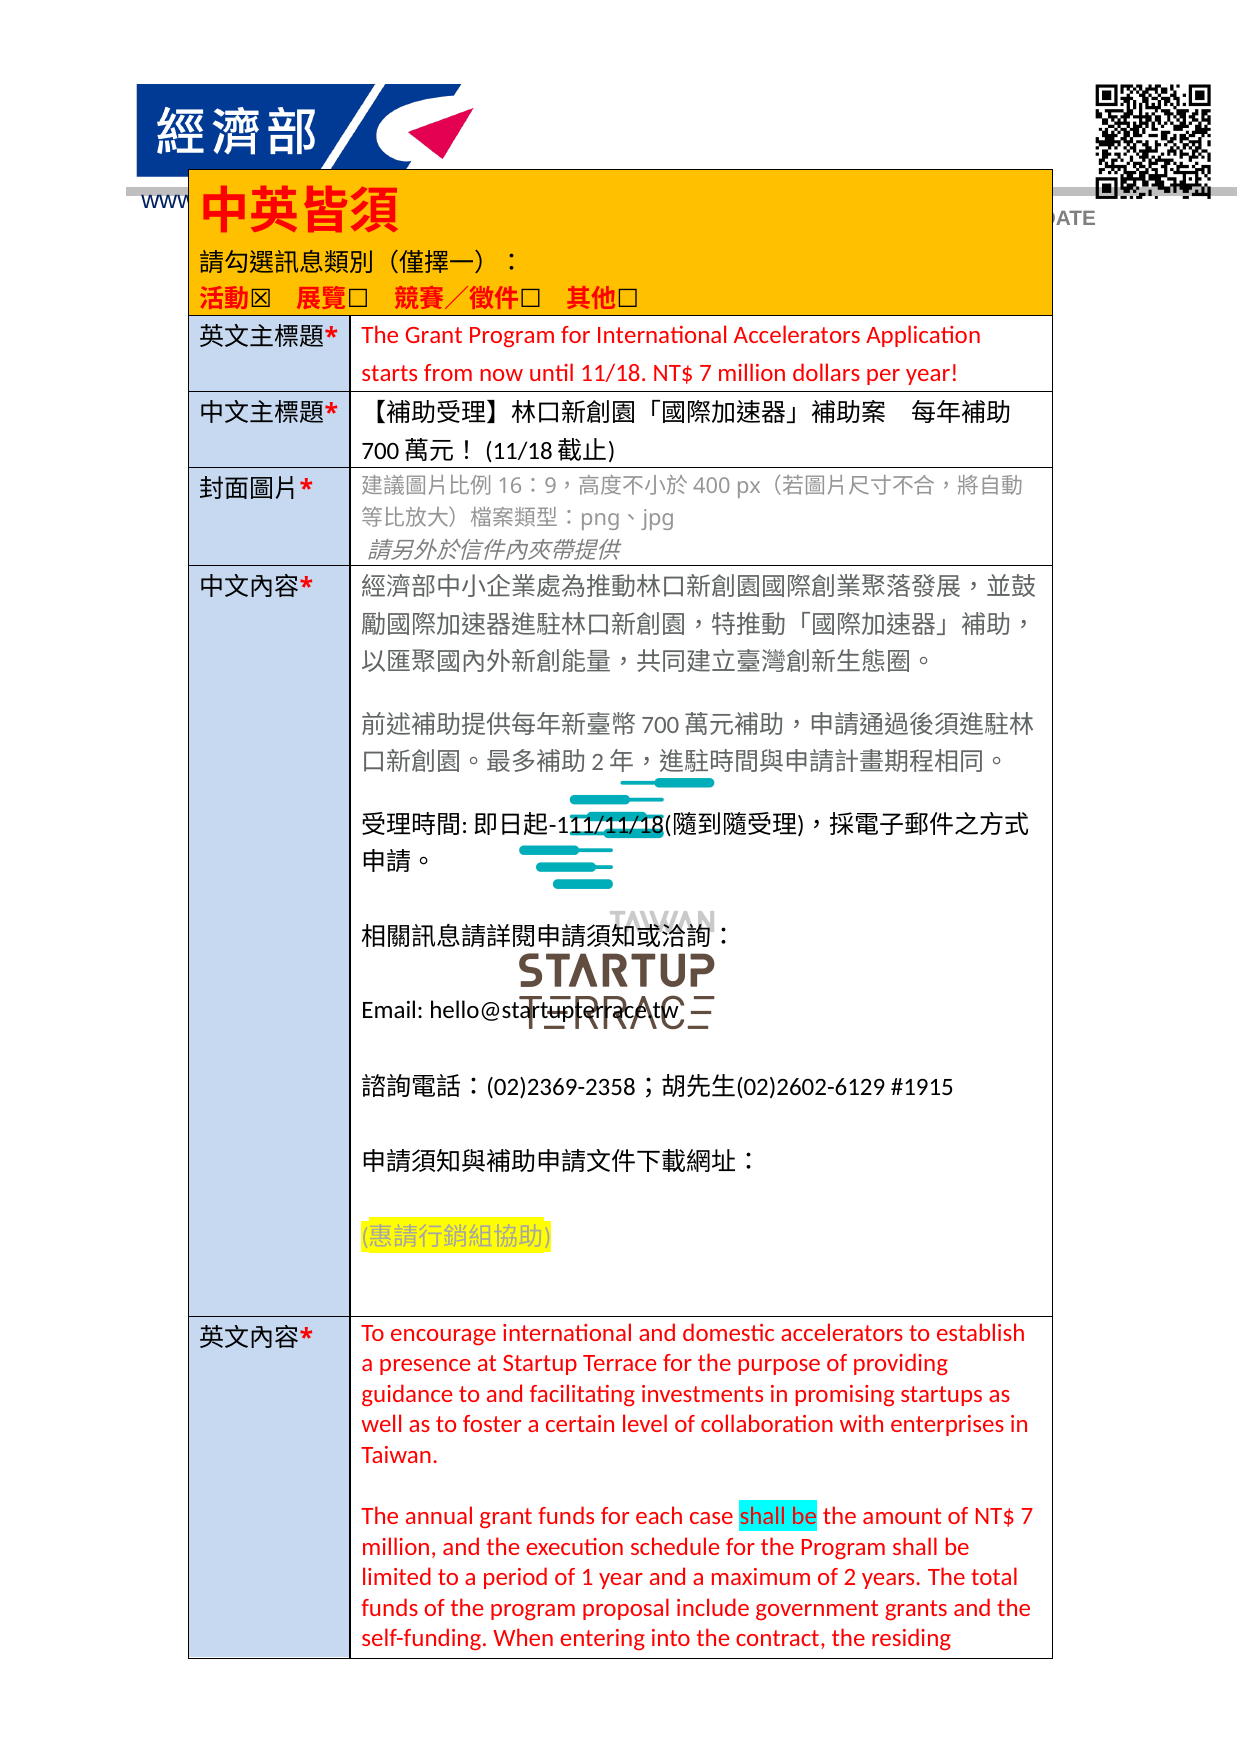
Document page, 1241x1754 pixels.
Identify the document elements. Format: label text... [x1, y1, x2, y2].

table_cell 封面圖片* [189, 468, 349, 565]
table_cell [351, 1317, 1052, 1657]
picture [1094, 83, 1212, 200]
table_cell 建議圖片比例 16：9，高度不小於 400 px（若圖片尺寸不合，將自動等比放大）檔案類型：png、jpg 請另外於信件內夾帶提供 [351, 468, 1052, 565]
table_cell 中文內容* [189, 566, 349, 1316]
table_header 中英皆須 請勾選訊息類別（僅擇一）： 活動 展覽 競賽／徵件 其他 [189, 170, 1052, 315]
picture [128, 84, 482, 186]
table_cell The Grant Program for International Accelerators Application starts from now until 11/18. NT$ 7 million dollars per year! [351, 316, 1052, 391]
table_cell 英文主標題* [189, 316, 349, 391]
table_cell 經濟部中小企業處為推動林口新創園國際創業聚落發展，並鼓勵國際加速器進駐林口新創園，特推動「國際加速器」補助，以匯聚國內外新創能量，共同建立臺灣創新生態圈。 前述補助提供每年新臺幣700萬元補助，申請通過後須進駐林口新創園。最多補助2年，進駐時間與申請計畫期程相同。 受理時間: 即日起-111/11/18(隨到隨受理)，採電子郵件之方式申請。 相關訊息請詳閱申請須知或洽詢： Email: hello@startupterrace.tw 諮詢電話：(02)2369-2358；胡先生(02)2602-6129 #1915 申請須知與補助申請文件下載網址： (惠請行銷組協助) [351, 566, 1052, 1316]
table_cell 中文主標題* [189, 392, 349, 467]
table_cell 英文內容* [189, 1317, 349, 1657]
table_cell 【補助受理】林口新創園「國際加速器」補助案 每年補助700萬元！ (11/18截止) [351, 392, 1052, 467]
